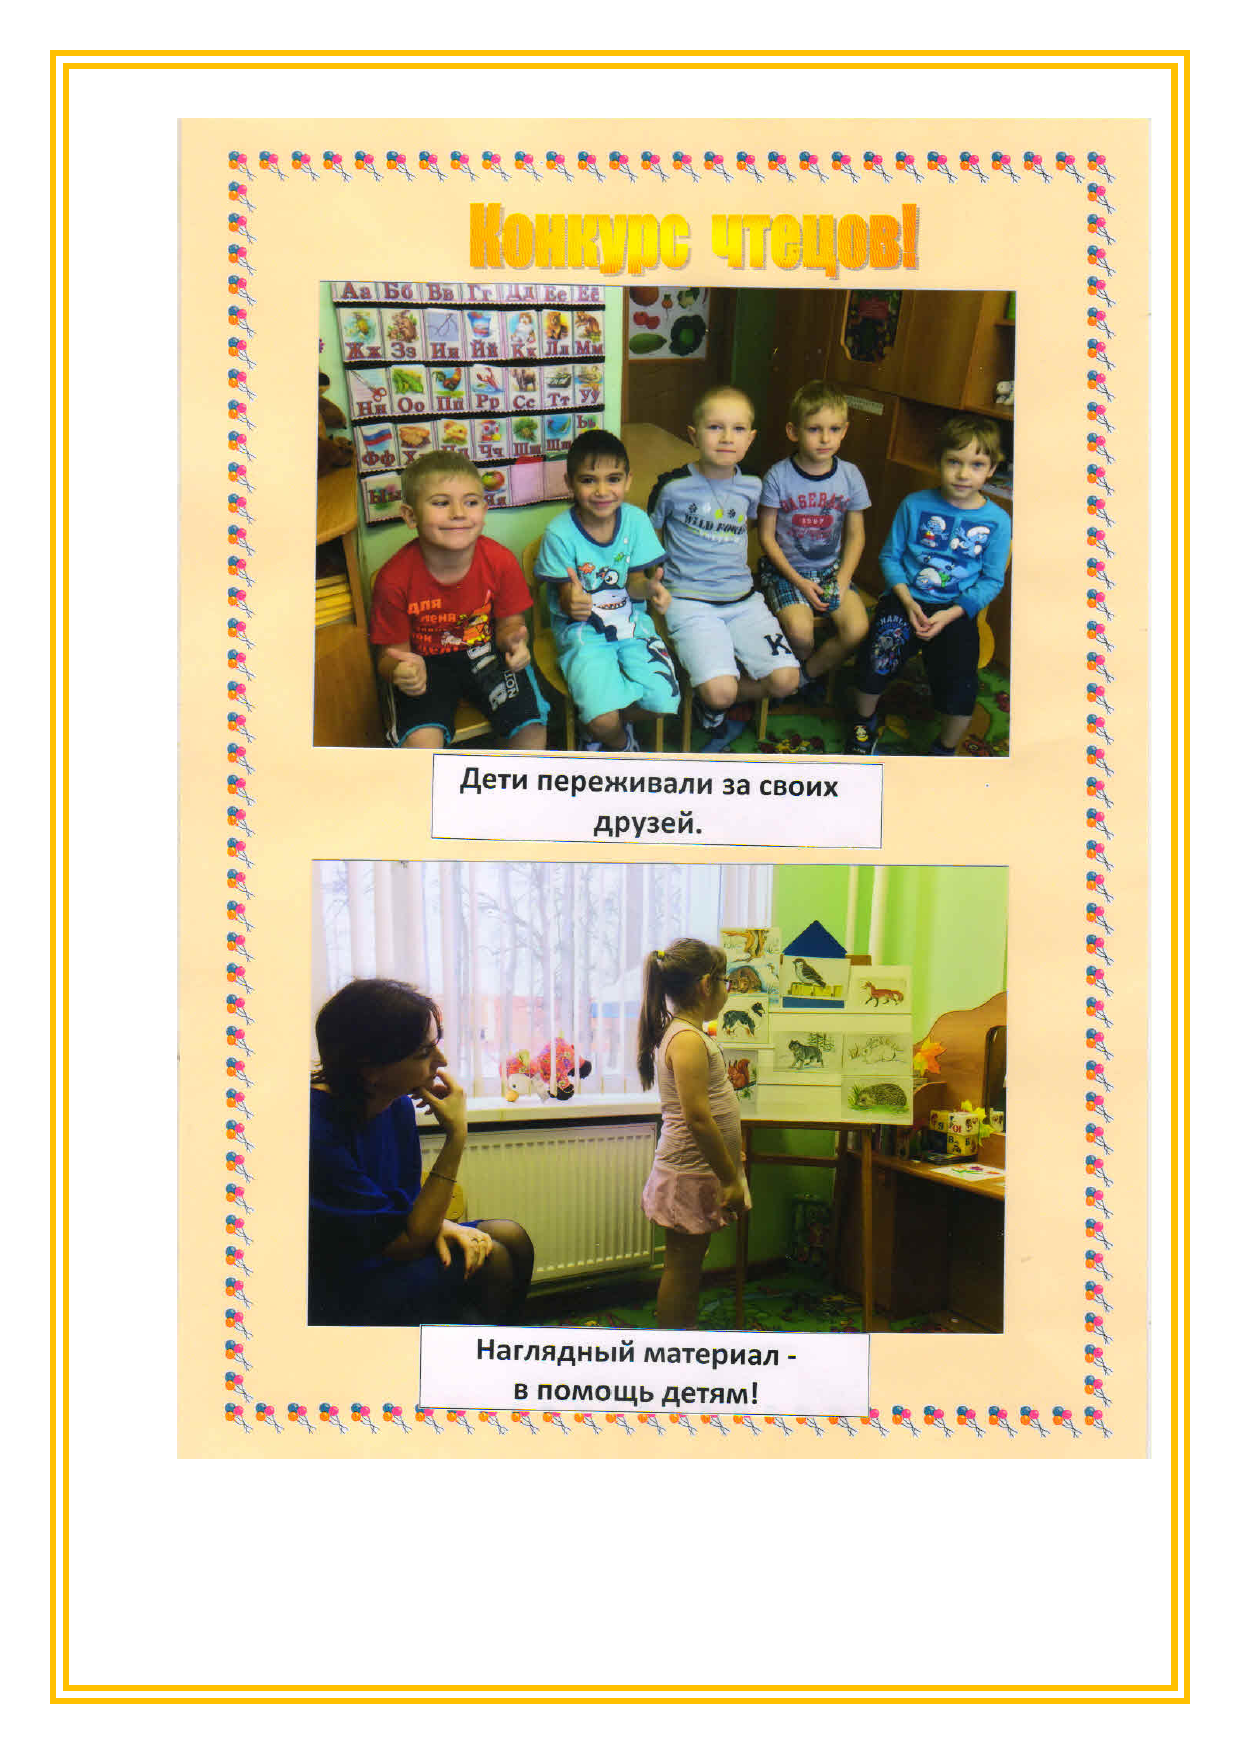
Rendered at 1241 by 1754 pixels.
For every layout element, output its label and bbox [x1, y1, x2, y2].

picture [177, 118, 1152, 1459]
